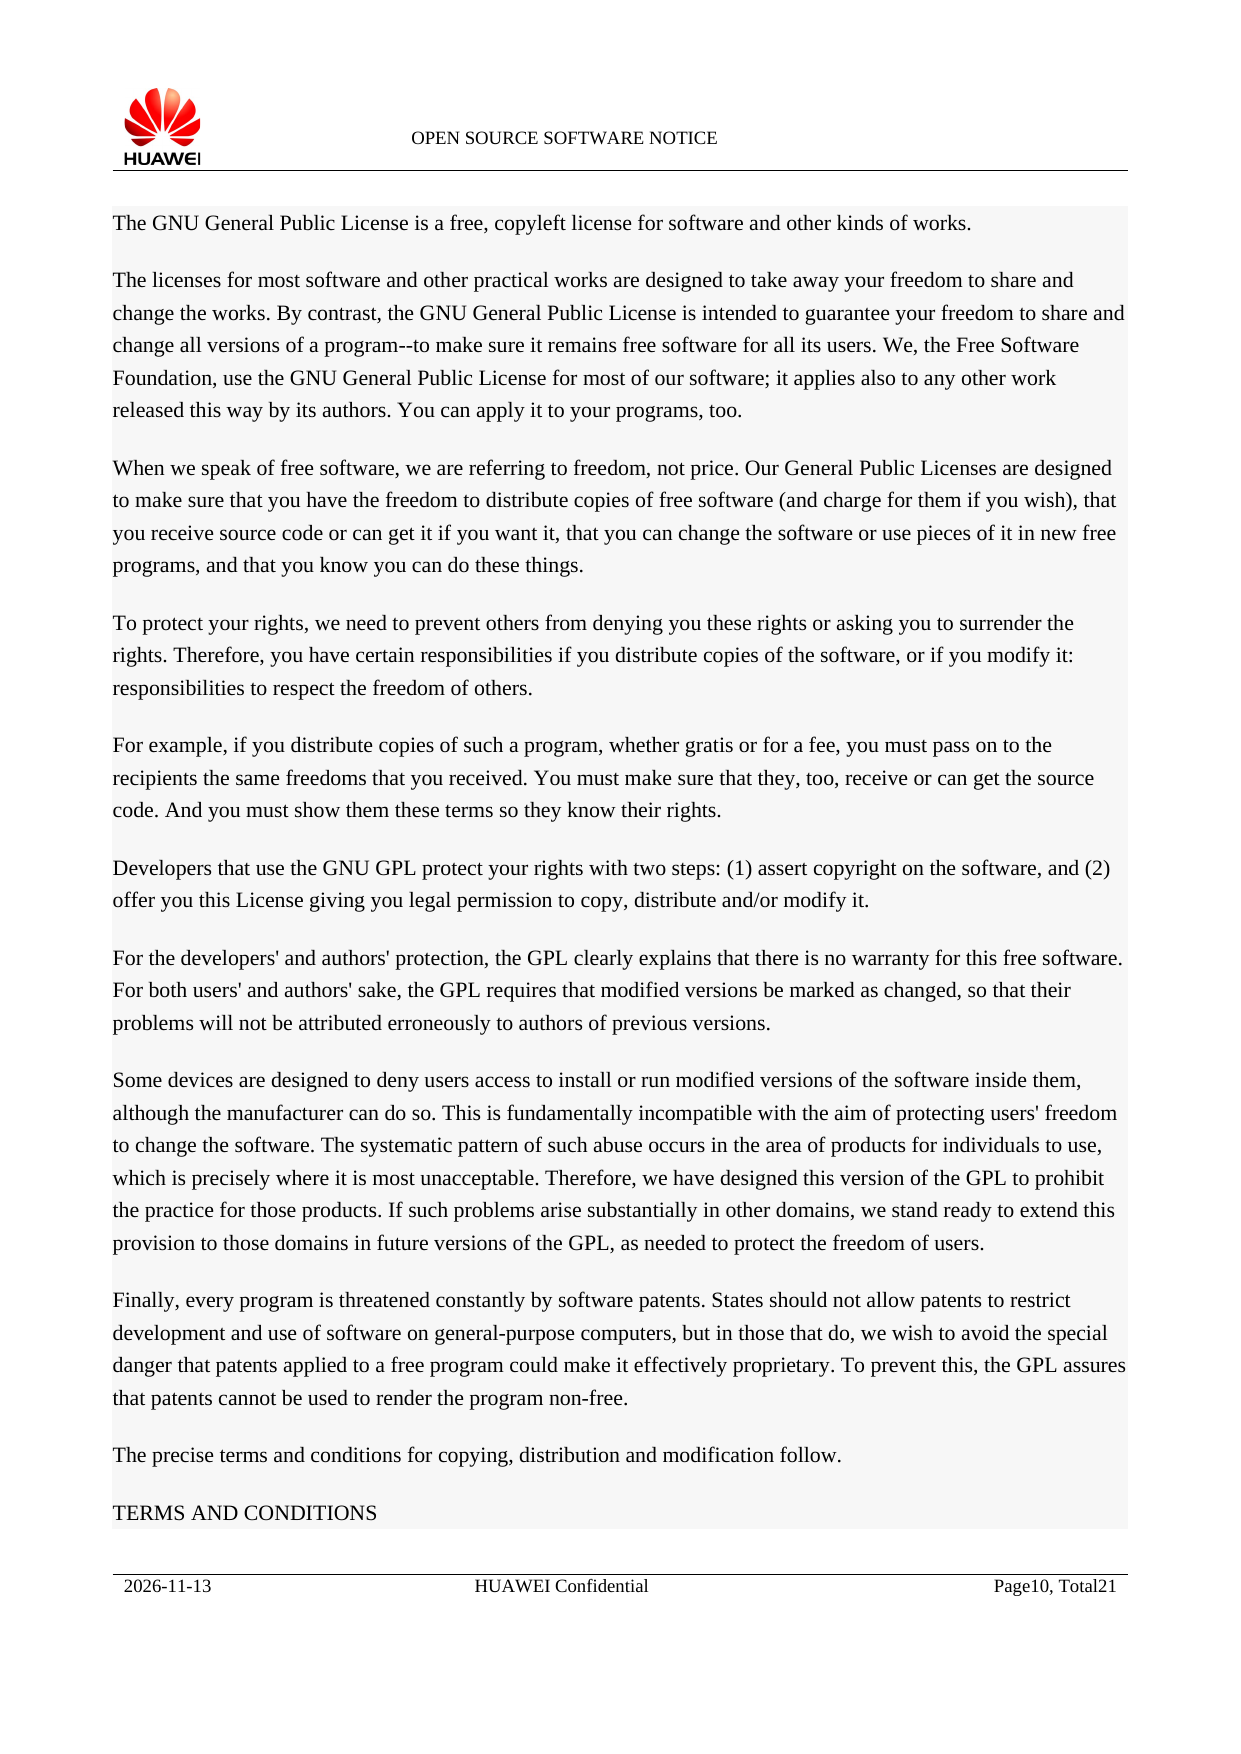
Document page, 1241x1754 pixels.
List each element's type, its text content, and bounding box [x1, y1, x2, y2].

text Developers that use the GNU GPL protect your rights with two steps: (1) assert copyright on the software, and (2) offer you this License giving you legal permission to copy, distribute and/or modify it. [112, 851, 1128, 916]
text Finally, every program is threatened constantly by software patents. States should not allow patents to restrict development and use of software on general-purpose computers, but in those that do, we wish to avoid the special danger that patents applied to a free program could make it effectively proprietary. To prevent this, the GPL assures that patents cannot be used to render the program non-free. [112, 1284, 1128, 1414]
text For the developers' and authors' protection, the GPL clearly explains that there is no warranty for this free software. For both users' and authors' sake, the GPL requires that modified versions be marked as changed, so that their problems will not be attributed erroneously to authors of previous versions. [112, 941, 1128, 1039]
text The GNU General Public License is a free, copyleft license for software and other kinds of works. [112, 206, 1128, 239]
text Some devices are designed to deny users access to install or run modified versions of the software inside them, although the manufacturer can do so. This is fundamentally incompatible with the aim of protecting users' freedom to change the software. The systematic pattern of such abuse occurs in the area of products for individuals to use, which is precisely where it is most unacceptable. Therefore, we have designed this version of the GPL to prohibit the practice for those products. If such problems arise substantially in other domains, we stand ready to extend this provision to those domains in future versions of the GPL, as needed to protect the freedom of users. [112, 1064, 1128, 1259]
text The licenses for most software and other practical works are designed to take away your freedom to share and change the works. By contrast, the GNU General Public License is intended to guarantee your freedom to share and change all versions of a program--to make sure it remains free software for all its users. We, the Free Software Foundation, use the GNU General Public License for most of our software; it applies also to any other work released this way by its authors. You can apply it to your programs, too. [112, 264, 1128, 426]
text To protect your rights, we need to prevent others from denying you these rights or asking you to surrender the rights. Therefore, you have certain responsibilities if you distribute copies of the software, or if you modify it: responsibilities to respect the freedom of others. [112, 606, 1128, 704]
picture [124, 88, 201, 165]
text TERMS AND CONDITIONS [112, 1496, 1128, 1529]
text The precise terms and conditions for copying, distribution and modification follow. [112, 1439, 1128, 1471]
text For example, if you distribute copies of such a program, whether gratis or for a fee, you must pass on to the recipients the same freedoms that you received. You must make sure that they, too, receive or can get the source code. And you must show them these terms so they know their rights. [112, 729, 1128, 826]
text When we speak of free software, we are referring to freedom, not price. Our General Public Licenses are designed to make sure that you have the freedom to distribute copies of free software (and charge for them if you wish), that you receive source code or can get it if you want it, that you can change the software or use pieces of it in new free programs, and that you know you can do these things. [112, 451, 1128, 581]
